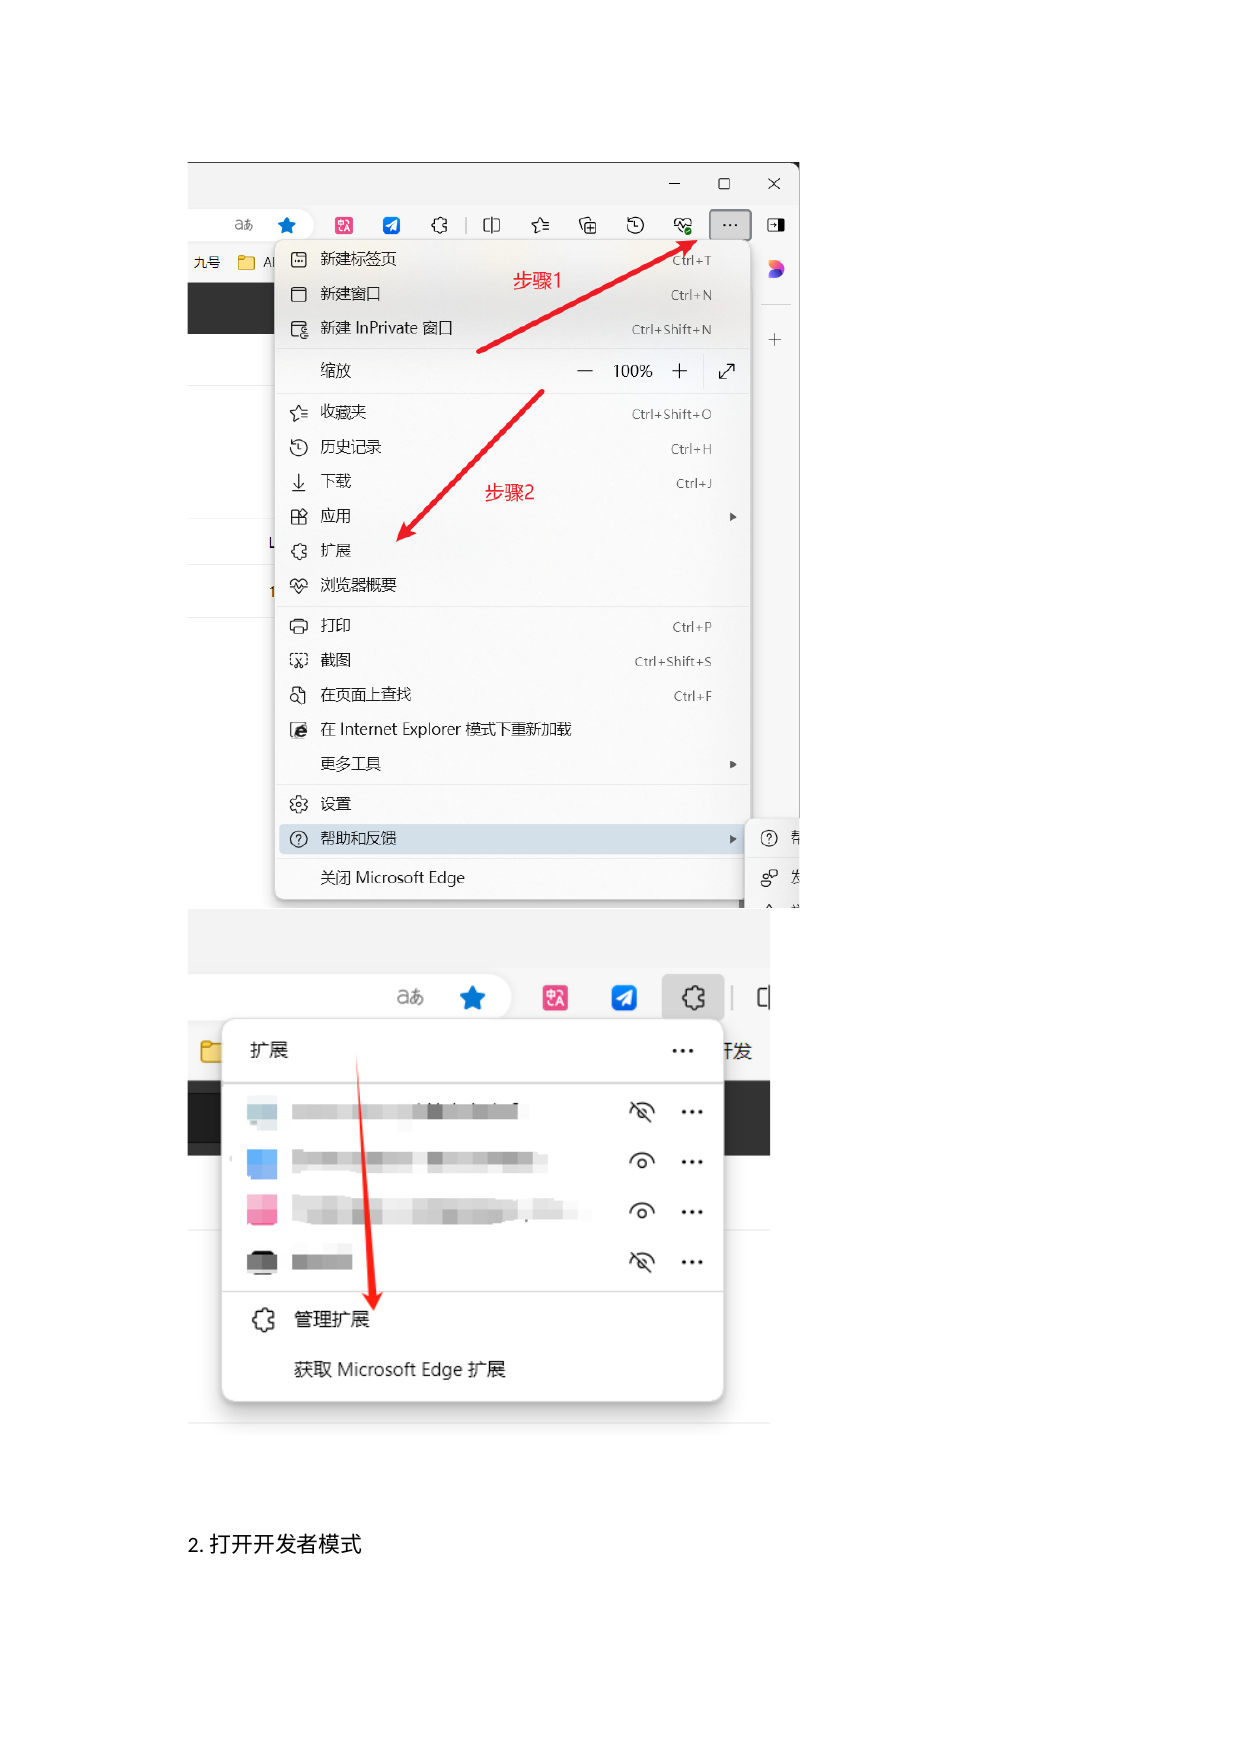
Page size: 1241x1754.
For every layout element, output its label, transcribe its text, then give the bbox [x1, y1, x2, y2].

list 打开开发者模式 [187, 1527, 1053, 1559]
picture [187, 162, 800, 908]
picture [187, 909, 771, 1435]
